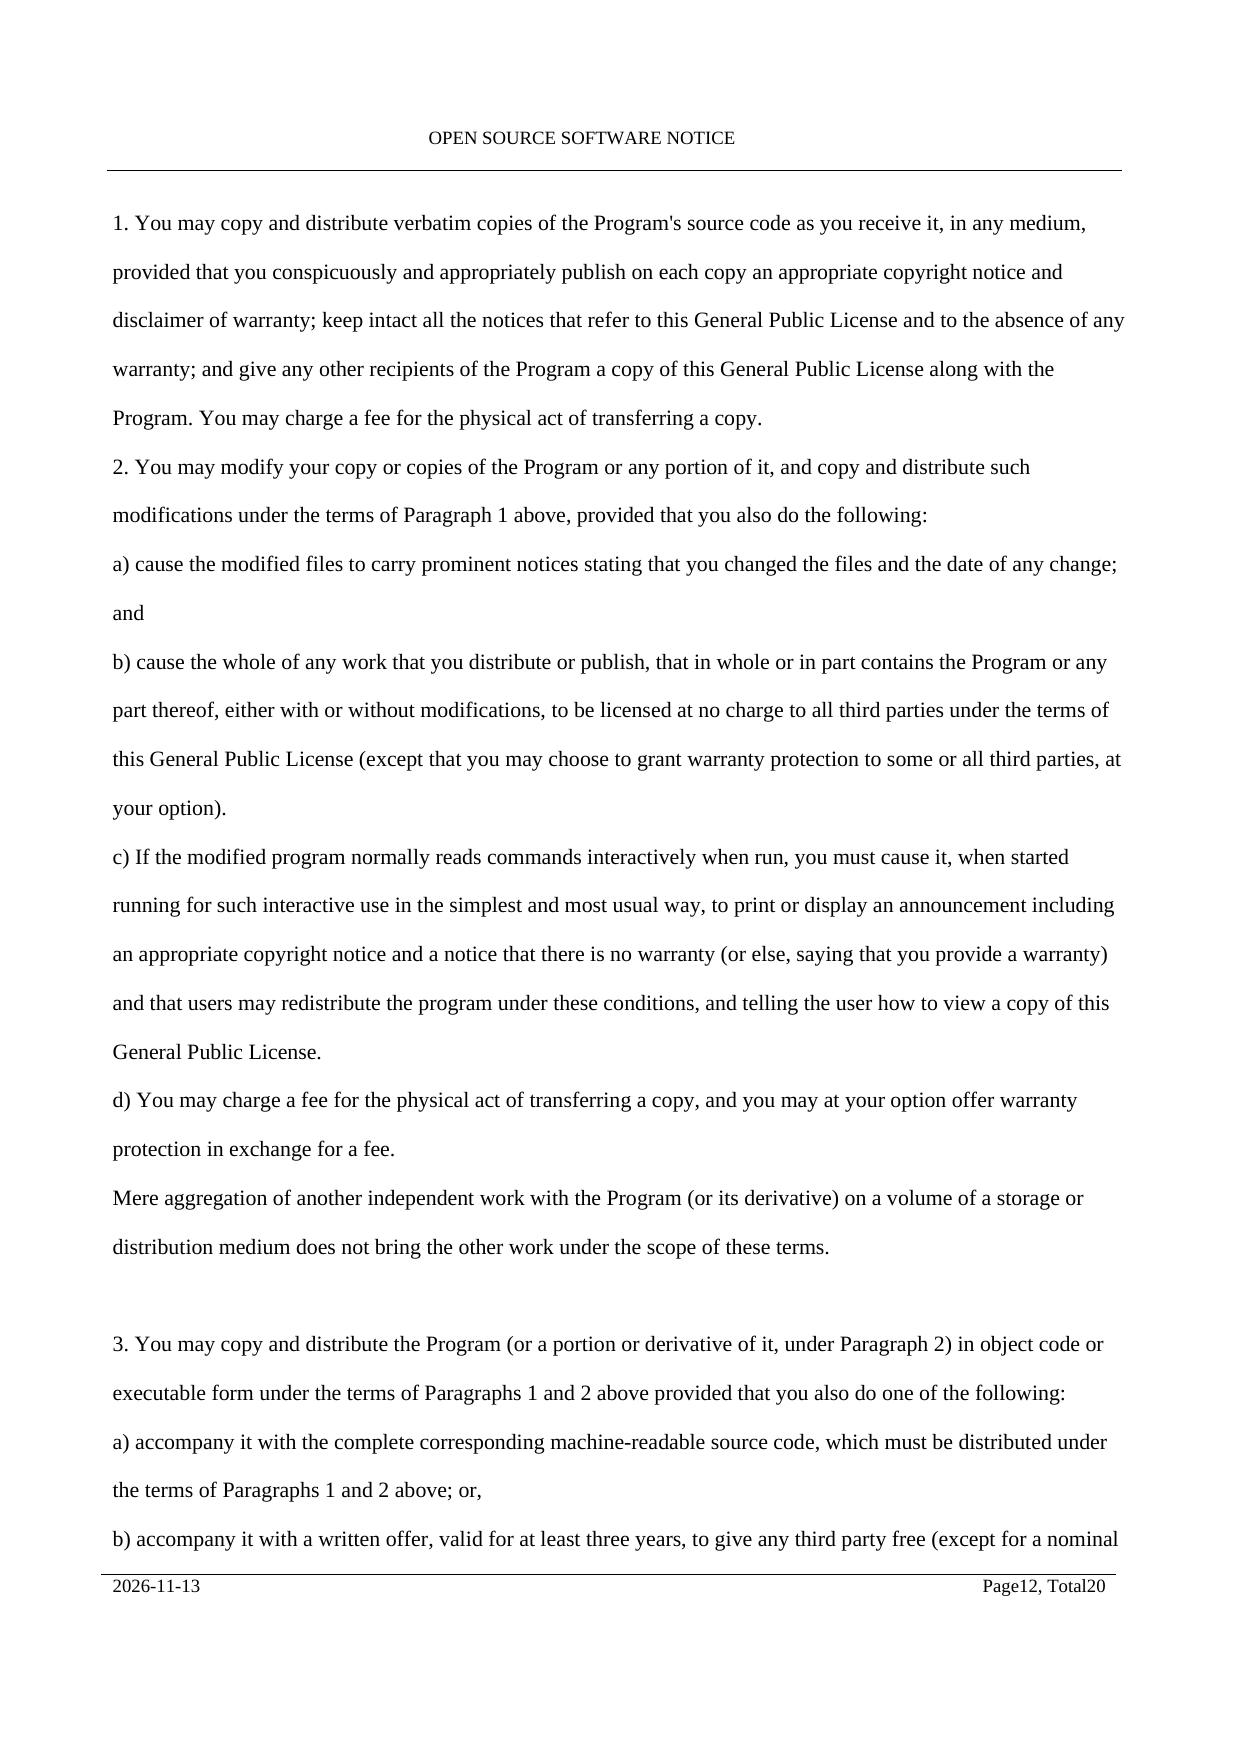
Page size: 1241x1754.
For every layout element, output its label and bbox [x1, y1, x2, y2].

text [112, 206, 1128, 1555]
